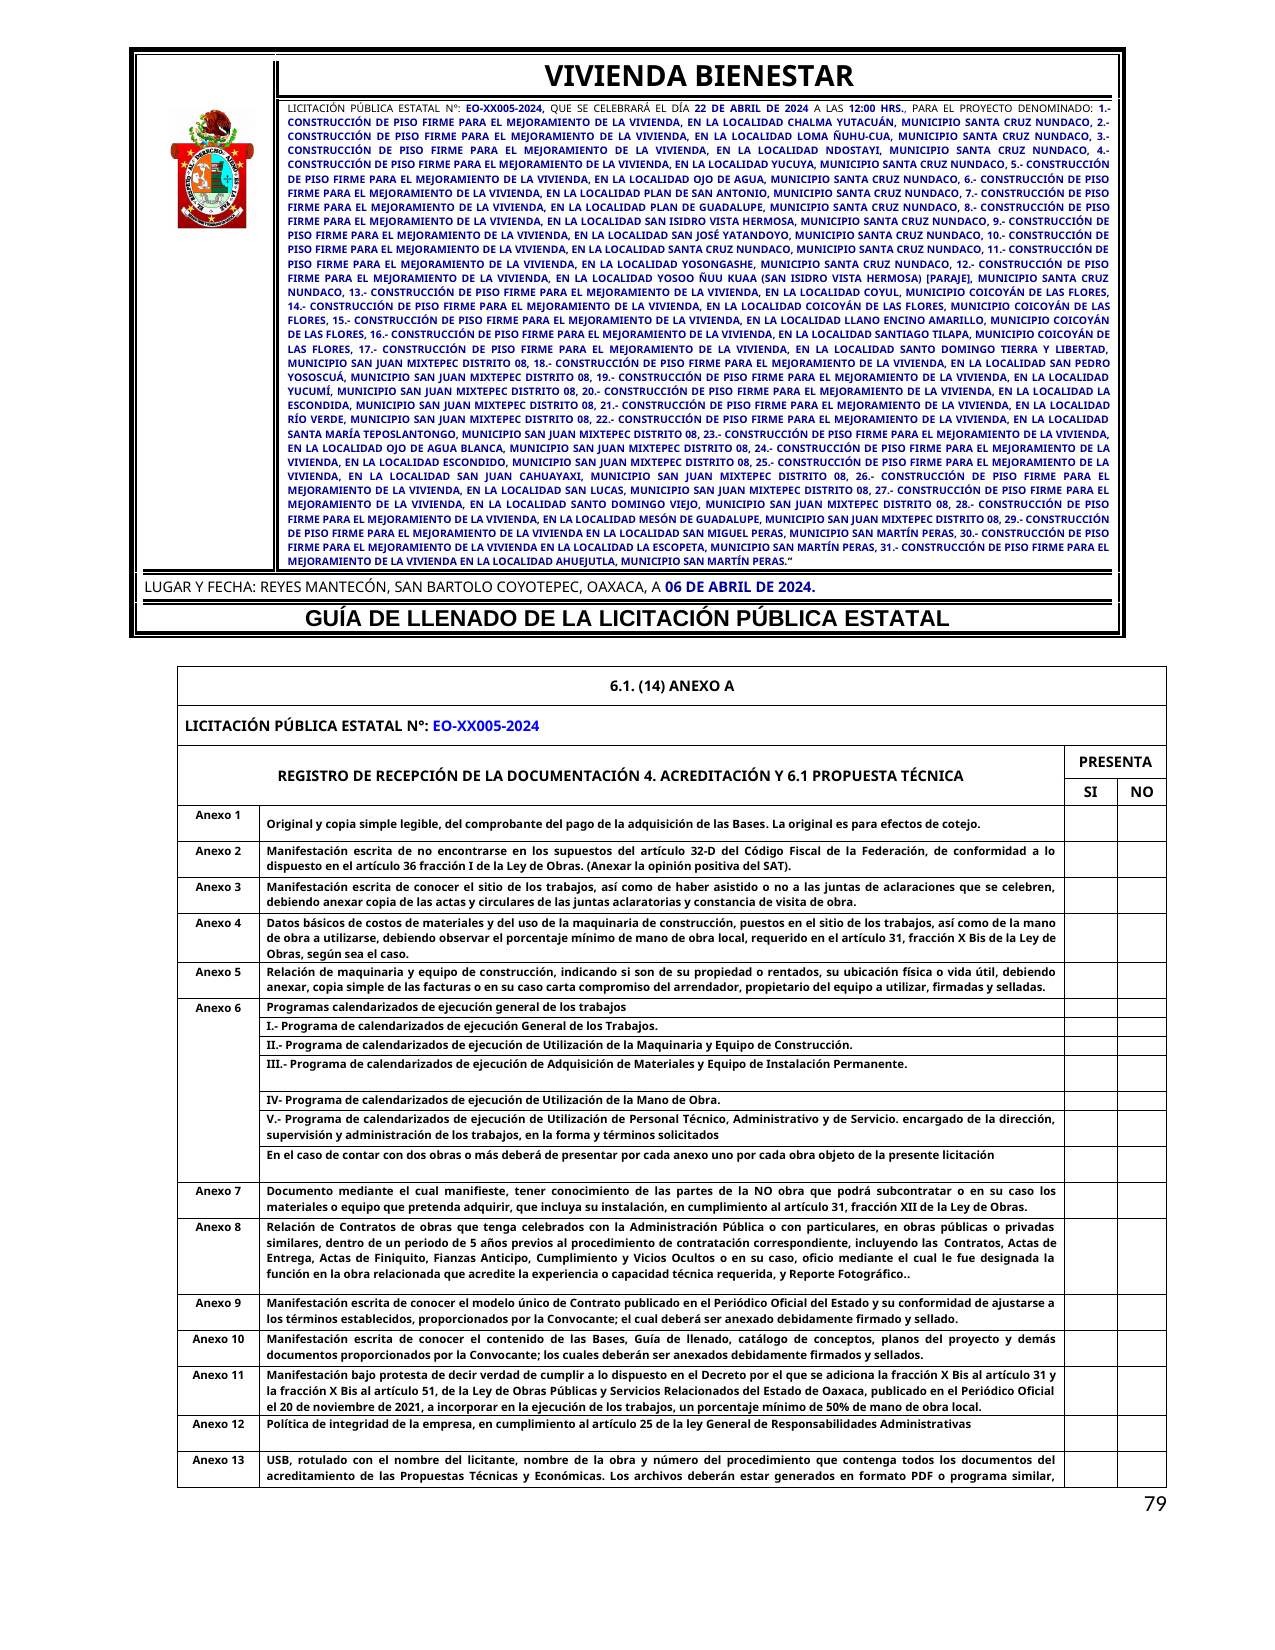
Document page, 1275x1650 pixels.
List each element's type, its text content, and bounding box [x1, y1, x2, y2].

table_cell Anexo 6 [178, 999, 259, 1182]
table_cell [1065, 1018, 1117, 1036]
table_cell Anexo 13 [178, 1452, 259, 1487]
table_cell [1118, 1183, 1166, 1218]
table_cell [1065, 1056, 1117, 1091]
table_cell Programas calendarizados de ejecución general de los trabajos [260, 999, 1064, 1017]
table_cell Original y copia simple legible, del comprobante del pago de la adquisición de las Bases. La original es para efectos de cotejo. [260, 806, 1064, 841]
table_cell [1065, 878, 1117, 913]
table_cell [1118, 806, 1166, 841]
table_cell REGISTRO DE RECEPCIÓN DE LA DOCUMENTACIÓN 4. ACREDITACIÓN Y 6.1 PROPUESTA TÉCNICA [178, 746, 1064, 805]
table_cell I.- Programa de calendarizados de ejecución General de los Trabajos. [260, 1018, 1064, 1036]
table_cell II.- Programa de calendarizados de ejecución de Utilización de la Maquinaria y Equipo de Construcción. [260, 1037, 1064, 1055]
table_cell Anexo 2 [178, 842, 259, 877]
table_cell Datos básicos de costos de materiales y del uso de la maquinaria de construcción, puestos en el sitio de los trabajos, así como de la mano de obra a utilizarse, debiendo observar el porcentaje mínimo de mano de obra local, requerido en el artículo 31, fracción X Bis de la Ley de Obras, según sea el caso. [260, 914, 1064, 962]
table_cell Manifestación bajo protesta de decir verdad de cumplir a lo dispuesto en el Decreto por el que se adiciona la fracción X Bis al artículo 31 y la fracción X Bis al artículo 51, de la Ley de Obras Públicas y Servicios Relacionados del Estado de Oaxaca, publicado en el Periódico Oficial el 20 de noviembre de 2021, a incorporar en la ejecución de los trabajos, un porcentaje mínimo de 50% de mano de obra local. [260, 1367, 1064, 1415]
table_cell Anexo 12 [178, 1416, 259, 1451]
table_cell LICITACIÓN PÚBLICA ESTATAL N°: EO-XX005-2024 [178, 706, 1166, 745]
table_cell [1065, 1367, 1117, 1415]
table_cell [1118, 1018, 1166, 1036]
table_cell Anexo 8 [178, 1219, 259, 1294]
table_cell [1118, 1092, 1166, 1110]
table_cell [1065, 1416, 1117, 1451]
table_cell [1065, 1183, 1117, 1218]
table_cell NO [1118, 779, 1166, 805]
table_cell Anexo 9 [178, 1295, 259, 1330]
table_cell [1118, 1056, 1166, 1091]
table_cell Anexo 11 [178, 1367, 259, 1415]
table_cell Anexo 1 [178, 806, 259, 841]
table_cell Anexo 5 [178, 963, 259, 998]
table_cell [1118, 1147, 1166, 1182]
table_cell [1118, 963, 1166, 998]
table_cell [1065, 1092, 1117, 1110]
picture [168, 108, 256, 231]
table_cell SI [1065, 779, 1117, 805]
table_cell [1118, 1037, 1166, 1055]
table_cell [1065, 1452, 1117, 1487]
table_cell [1065, 842, 1117, 877]
table_cell Manifestación escrita de conocer el sitio de los trabajos, así como de haber asistido o no a las juntas de aclaraciones que se celebren, debiendo anexar copia de las actas y circulares de las juntas aclaratorias y constancia de visita de obra. [260, 878, 1064, 913]
table_cell V.- Programa de calendarizados de ejecución de Utilización de Personal Técnico, Administrativo y de Servicio. encargado de la dirección, supervisión y administración de los trabajos, en la forma y términos solicitados [260, 1111, 1064, 1146]
table_cell [1118, 842, 1166, 877]
table_cell [1118, 1295, 1166, 1330]
table_cell III.- Programa de calendarizados de ejecución de Adquisición de Materiales y Equipo de Instalación Permanente. [260, 1056, 1064, 1091]
table_cell Manifestación escrita de conocer el modelo único de Contrato publicado en el Periódico Oficial del Estado y su conformidad de ajustarse a los términos establecidos, proporcionados por la Convocante; el cual deberá ser anexado debidamente firmado y sellado. [260, 1295, 1064, 1330]
table_cell [1118, 1416, 1166, 1451]
table_cell Anexo 7 [178, 1183, 259, 1218]
table_cell Relación de maquinaria y equipo de construcción, indicando si son de su propiedad o rentados, su ubicación física o vida útil, debiendo anexar, copia simple de las facturas o en su caso carta compromiso del arrendador, propietario del equipo a utilizar, firmadas y selladas. [260, 963, 1064, 998]
table_cell [1118, 1452, 1166, 1487]
table_cell [1065, 1111, 1117, 1146]
table_cell En el caso de contar con dos obras o más deberá de presentar por cada anexo uno por cada obra objeto de la presente licitación [260, 1147, 1064, 1182]
table_cell Anexo 10 [178, 1331, 259, 1366]
table_cell [1118, 1367, 1166, 1415]
table_cell PRESENTA [1065, 746, 1166, 778]
table_cell [1118, 999, 1166, 1017]
table_cell [1065, 1331, 1117, 1366]
table_cell Relación de Contratos de obras que tenga celebrados con la Administración Pública o con particulares, en obras públicas o privadas similares, dentro de un periodo de 5 años previos al procedimiento de contratación correspondiente, incluyendo las Contratos, Actas de Entrega, Actas de Finiquito, Fianzas Anticipo, Cumplimiento y Vicios Ocultos o en su caso, oficio mediante el cual le fue designada la función en la obra relacionada que acredite la experiencia o capacidad técnica requerida, y Reporte Fotográfico.. [260, 1219, 1064, 1294]
table_cell Política de integridad de la empresa, en cumplimiento al artículo 25 de la ley General de Responsabilidades Administrativas [260, 1416, 1064, 1451]
table_cell [1065, 1037, 1117, 1055]
table_cell IV- Programa de calendarizados de ejecución de Utilización de la Mano de Obra. [260, 1092, 1064, 1110]
table_cell [1065, 1295, 1117, 1330]
table_header 6.1. (14) ANEXO A [178, 667, 1166, 705]
table_cell Manifestación escrita de no encontrarse en los supuestos del artículo 32-D del Código Fiscal de la Federación, de conformidad a lo dispuesto en el artículo 36 fracción I de la Ley de Obras. (Anexar la opinión positiva del SAT). [260, 842, 1064, 877]
table_cell Anexo 3 [178, 878, 259, 913]
table_cell Anexo 4 [178, 914, 259, 962]
table_cell [1065, 1219, 1117, 1294]
table_cell [1065, 963, 1117, 998]
table_cell [1118, 914, 1166, 962]
table_cell [1118, 1331, 1166, 1366]
table_cell [1065, 999, 1117, 1017]
table_cell [1118, 878, 1166, 913]
table_cell Documento mediante el cual manifieste, tener conocimiento de las partes de la NO obra que podrá subcontratar o en su caso los materiales o equipo que pretenda adquirir, que incluya su instalación, en cumplimiento al artículo 31, fracción XII de la Ley de Obras. [260, 1183, 1064, 1218]
table_cell [1118, 1111, 1166, 1146]
table_cell [1065, 1147, 1117, 1182]
table_cell [1065, 806, 1117, 841]
table_cell Manifestación escrita de conocer el contenido de las Bases, Guía de llenado, catálogo de conceptos, planos del proyecto y demás documentos proporcionados por la Convocante; los cuales deberán ser anexados debidamente firmados y sellados. [260, 1331, 1064, 1366]
table_cell [1118, 1219, 1166, 1294]
table_cell [1065, 914, 1117, 962]
